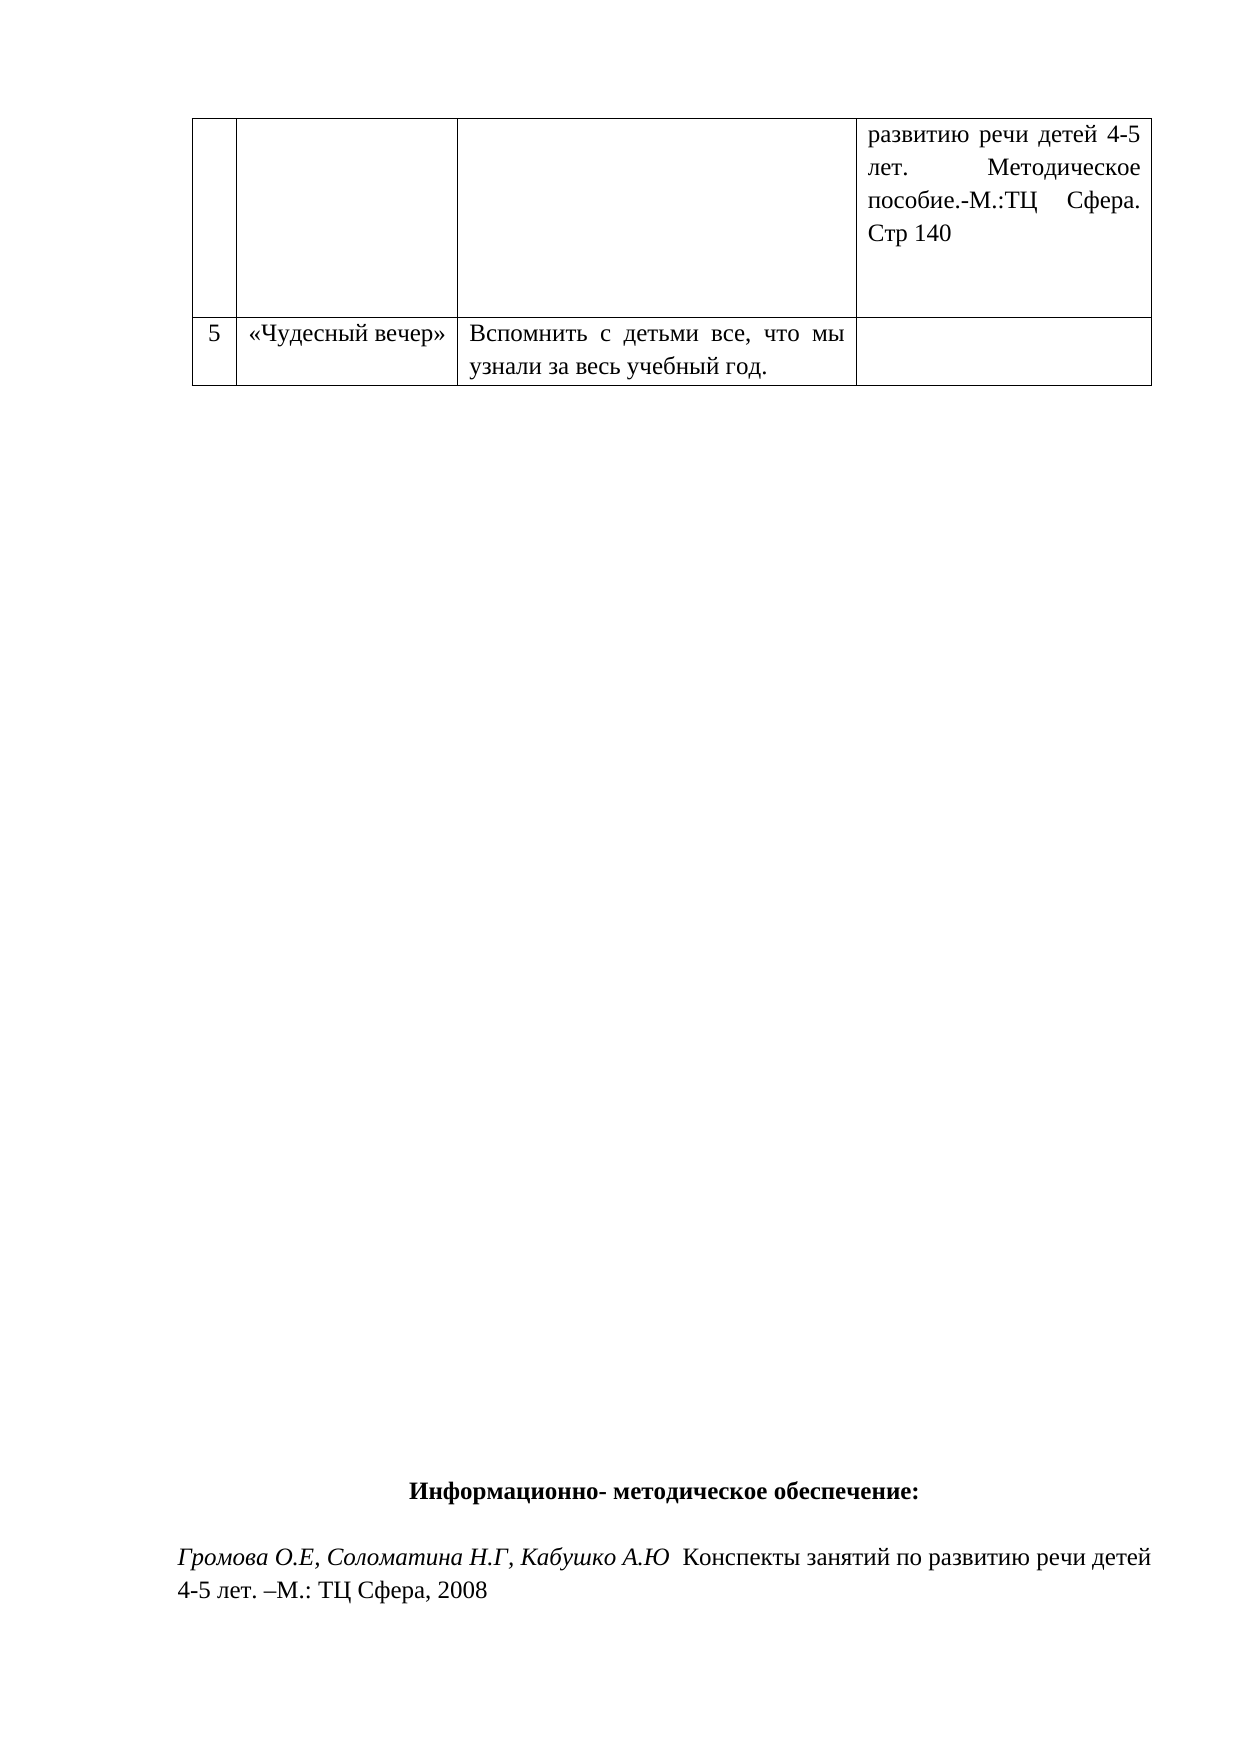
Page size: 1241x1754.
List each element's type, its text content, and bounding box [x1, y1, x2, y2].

table_cell 3 [193, 119, 236, 317]
table_cell Вспомнить с детьми все, что мы узнали за весь учебный год. [458, 318, 856, 385]
text Громова О.Е, Соломатина Н.Г, Кабушко А.Ю Конспекты занятий по развитию речи детей 4-5 лет. –М.: ТЦ Сфера, 2008 [177, 1542, 1152, 1604]
table_cell 5 [193, 318, 236, 385]
text Информационно- методическое обеспечение: [177, 1476, 1152, 1504]
table_cell [857, 318, 1151, 385]
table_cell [458, 119, 856, 317]
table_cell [237, 119, 457, 317]
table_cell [857, 119, 1151, 317]
table_cell «Чудесный вечер» [237, 318, 457, 385]
